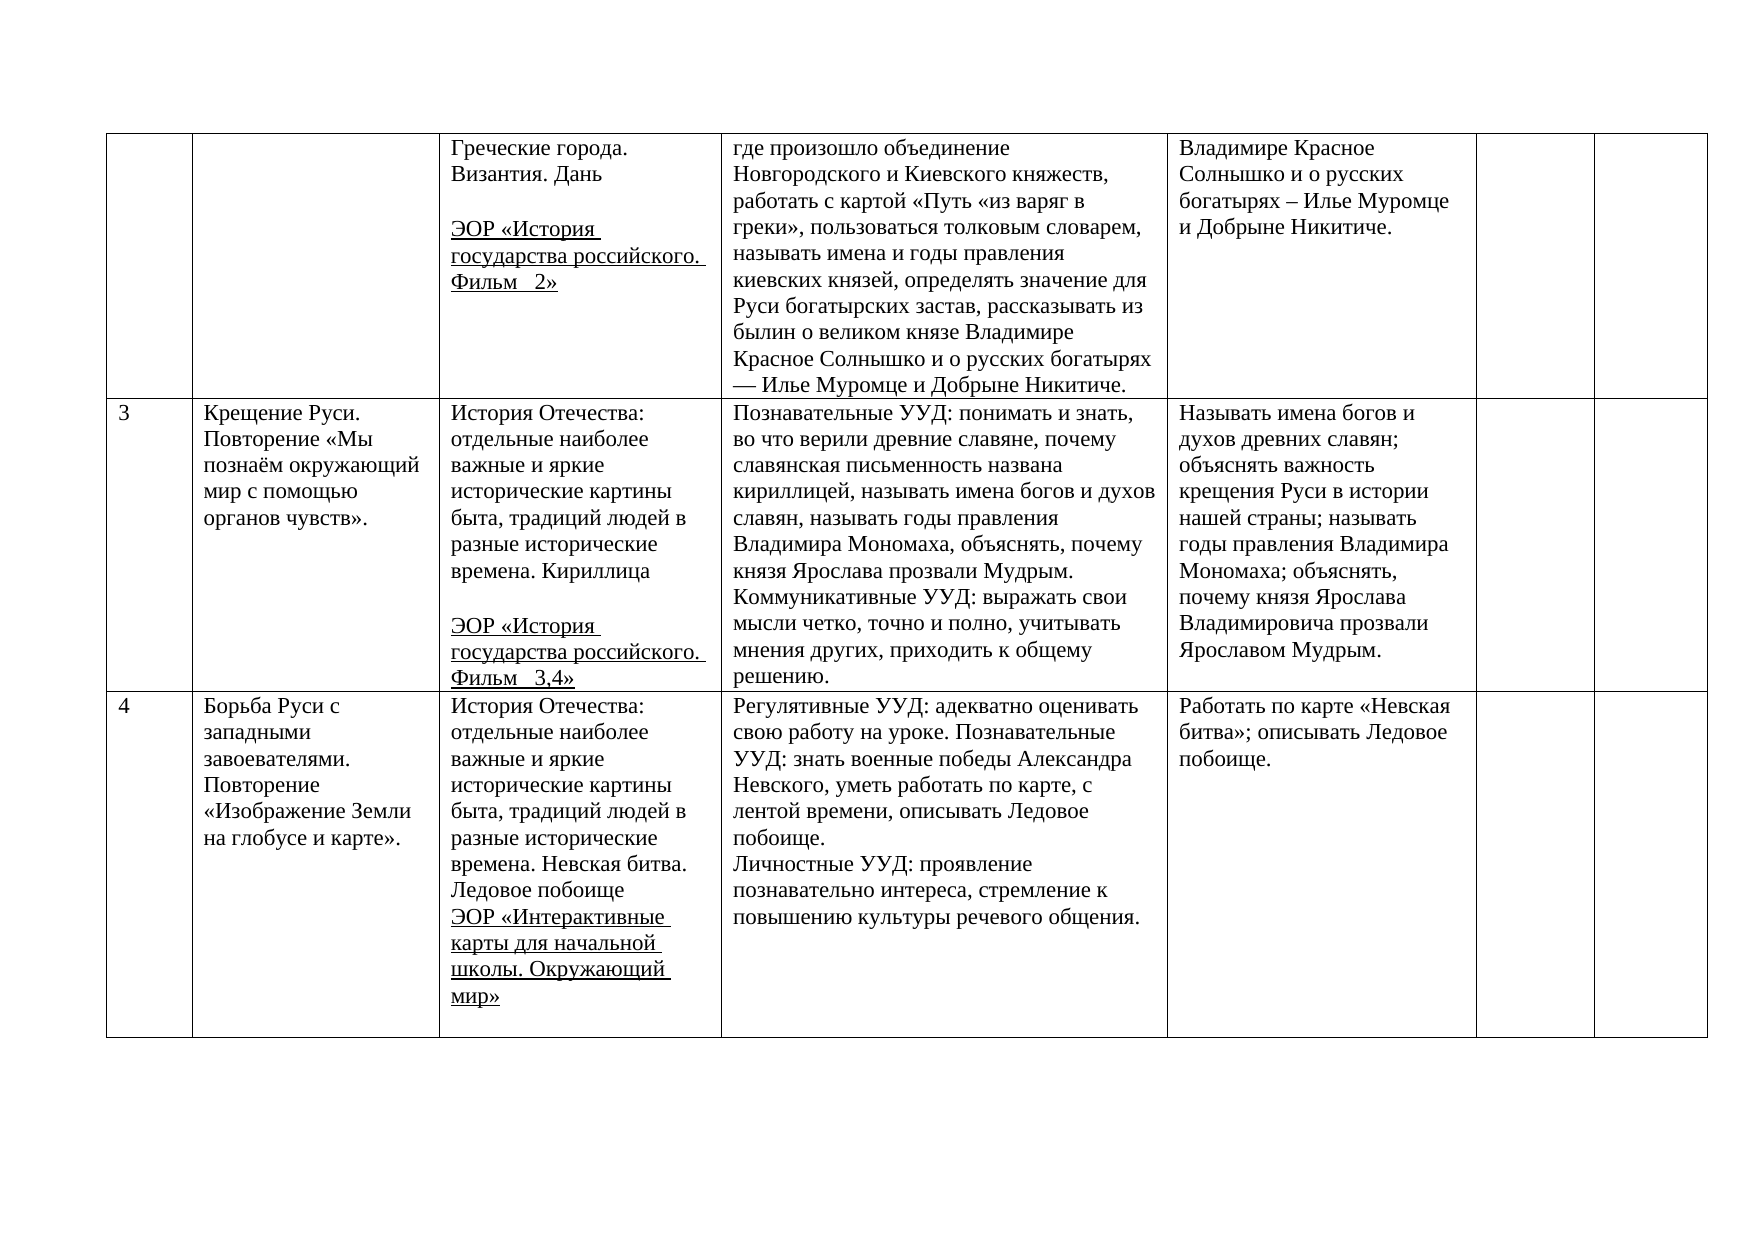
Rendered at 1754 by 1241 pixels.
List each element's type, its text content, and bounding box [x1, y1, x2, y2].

table_cell [1477, 399, 1594, 691]
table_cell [722, 134, 1167, 397]
table_cell [1477, 134, 1594, 397]
table_cell Называть имена богов и духов древних славян; объяснять важность крещения Руси в истории нашей страны; называть годы правления Владимира Мономаха; объяснять, почему князя Ярослава Владимировича прозвали Ярославом Мудрым. [1168, 399, 1476, 691]
table_cell 2 [107, 134, 192, 397]
table_cell Крещение Руси. Повторение «Мы познаём окружающий мир с помощью органов чувств». [193, 399, 439, 691]
table_cell 4 [107, 692, 192, 1037]
table_cell Регулятивные УУД: адекватно оценивать свою работу на уроке. Познавательные УУД: знать военные победы Александра Невского, уметь работать по карте, с лентой времени, описывать Ледовое побоище. Личностные УУД: проявление познавательно интереса, стремление к повышению культуры речевого общения. [722, 692, 1167, 1037]
table_cell 3 [107, 399, 192, 691]
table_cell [1168, 134, 1476, 397]
table_cell История Отечества: отдельные наиболее важные и яркие исторические картины быта, традиций людей в разные исторические времена. Кириллица ЭОР «История государства российского. Фильм 3,4» [440, 399, 721, 691]
table_cell История Отечества: отдельные наиболее важные и яркие исторические картины быта, традиций людей в разные исторические времена. Невская битва. Ледовое побоище ЭОР «Интерактивные карты для начальной школы. Окружающий мир» [440, 692, 721, 1037]
table_cell Познавательные УУД: понимать и знать, во что верили древние славяне, почему славянская письменность названа кириллицей, называть имена богов и духов славян, называть годы правления Владимира Мономаха, объяснять, почему князя Ярослава прозвали Мудрым. Коммуникативные УУД: выражать свои мысли четко, точно и полно, учитывать мнения других, приходить к общему решению. [722, 399, 1167, 691]
table_cell Борьба Руси с западными завоевателями. Повторение «Изображение Земли на глобусе и карте». [193, 692, 439, 1037]
table_cell Работать по карте «Невская битва»; описывать ледовое побоище. [1168, 692, 1476, 1037]
table_cell [1595, 134, 1707, 397]
table_cell [1595, 399, 1707, 691]
table_cell [1477, 692, 1594, 1037]
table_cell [193, 134, 439, 397]
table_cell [440, 134, 721, 397]
table_cell [1595, 692, 1707, 1037]
